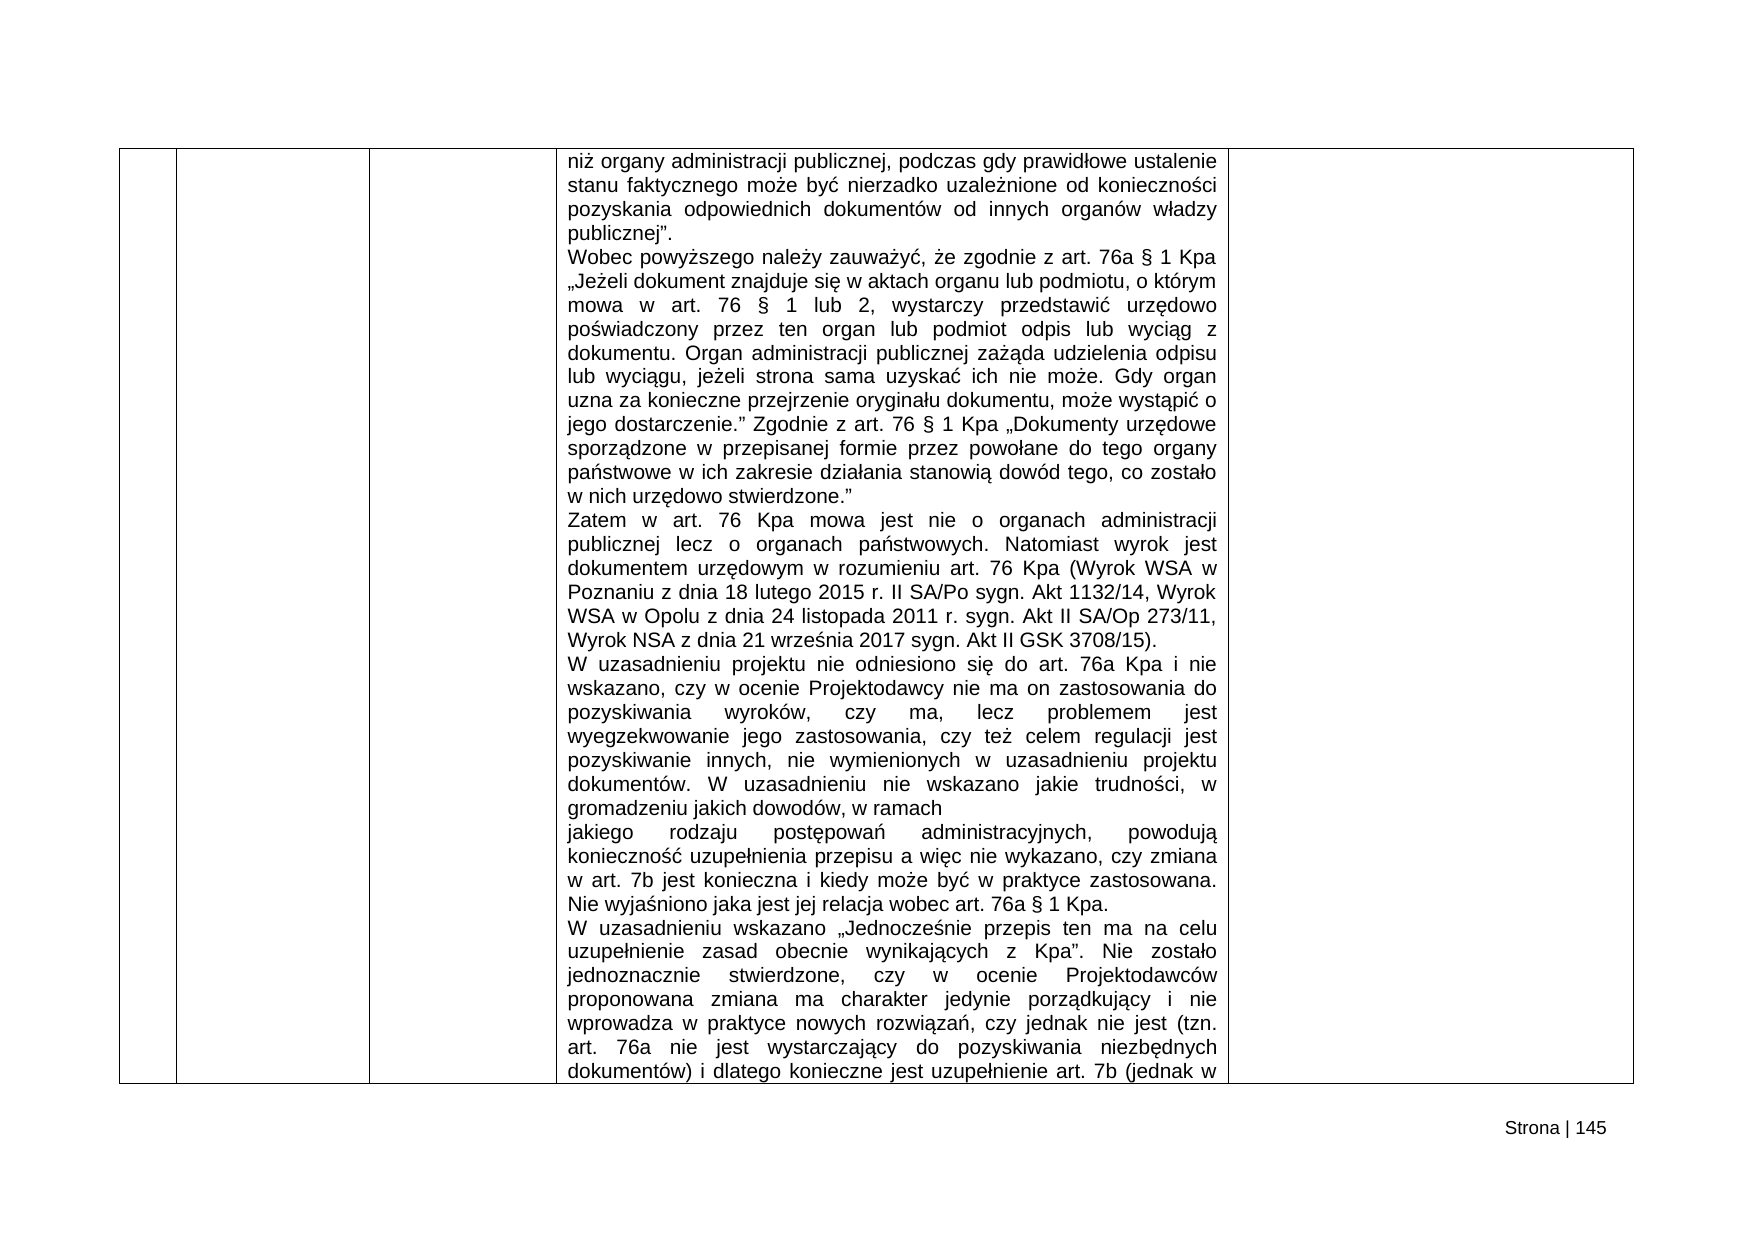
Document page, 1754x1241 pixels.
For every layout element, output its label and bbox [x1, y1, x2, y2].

table_cell [120, 149, 176, 1083]
table_cell [370, 149, 556, 1083]
table_cell [557, 149, 1228, 1083]
table_cell [177, 149, 369, 1083]
table_cell [1229, 149, 1633, 1083]
